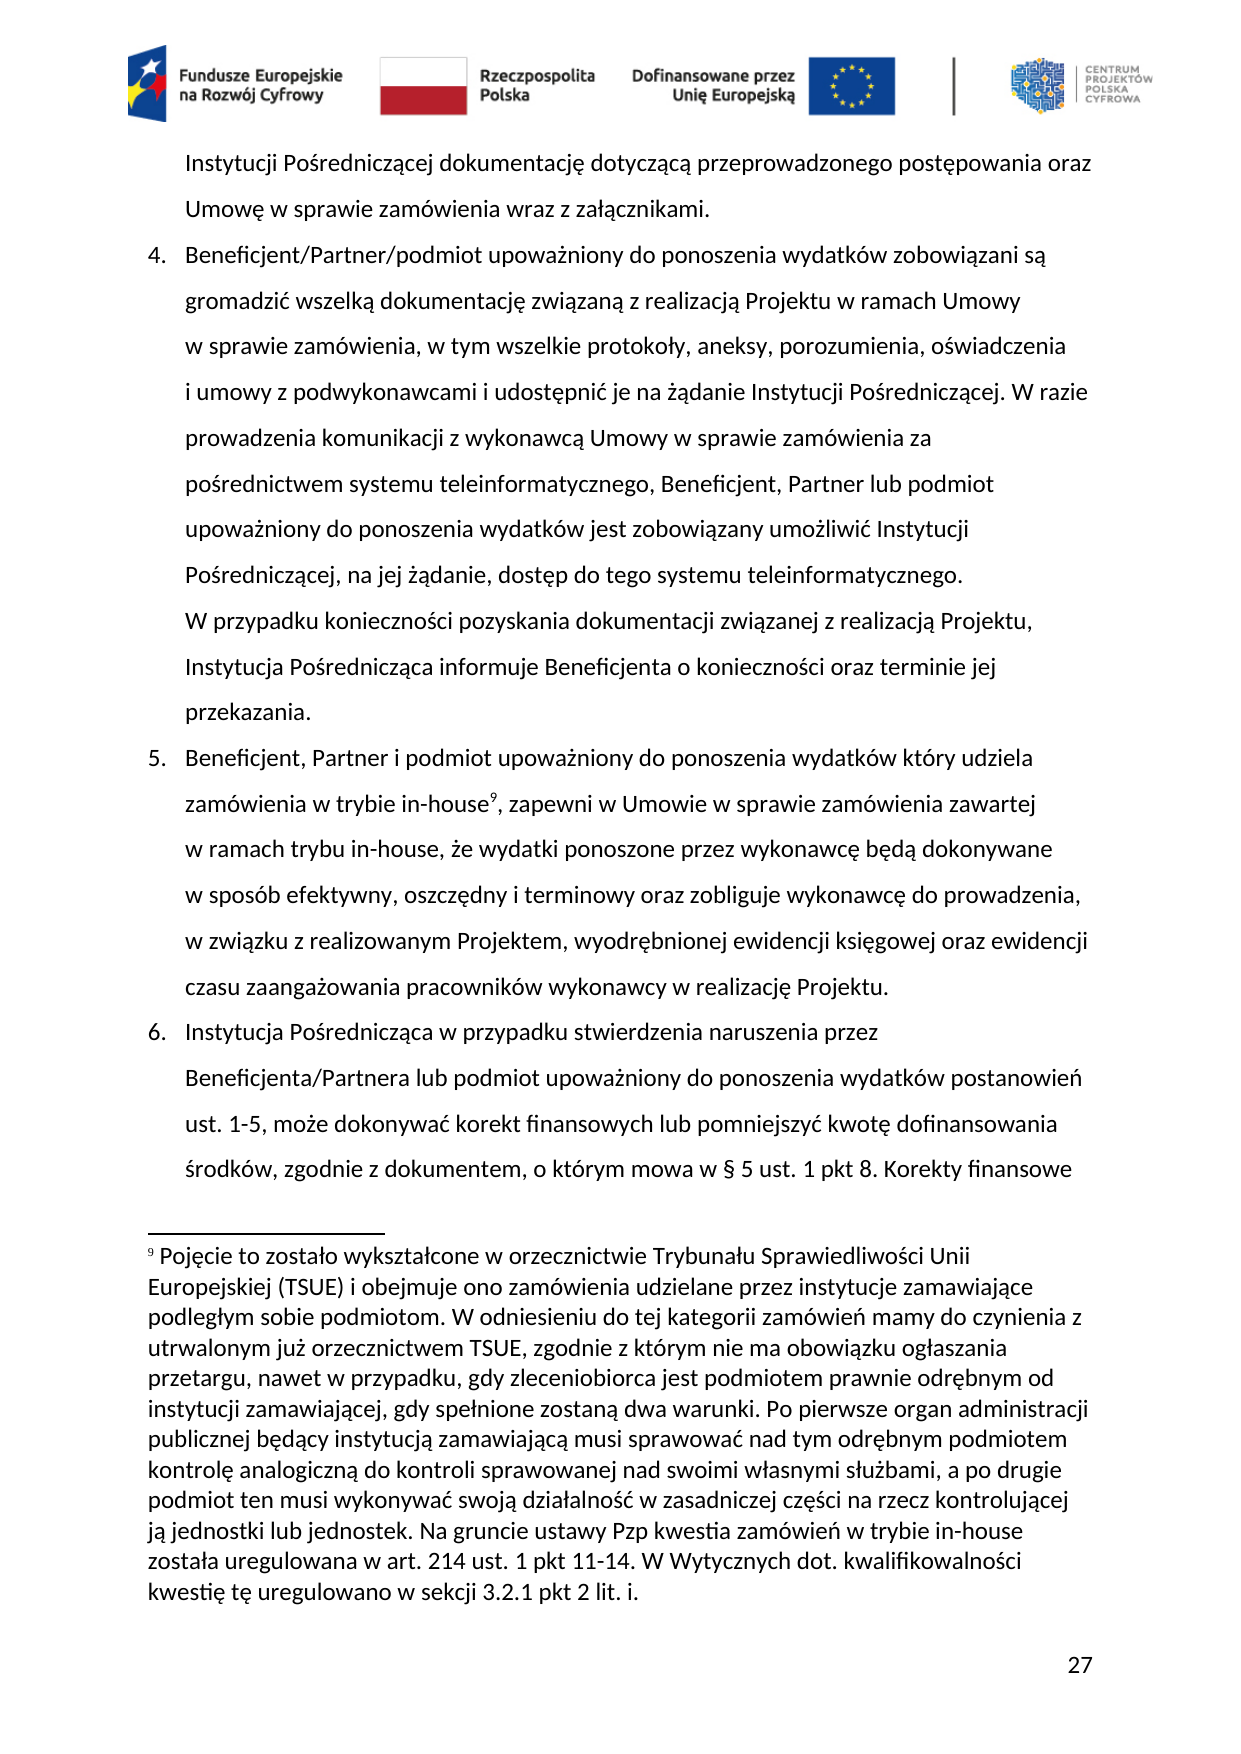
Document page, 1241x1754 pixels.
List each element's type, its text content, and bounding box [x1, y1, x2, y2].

list Instytucja Pośrednicząca w przypadku stwierdzenia naruszenia przez Beneficjenta/Partnera lub podmiot upoważniony do ponoszenia wydatków postanowień ust. 1-5, może dokonywać korekt finansowych lub pomniejszyć kwotę dofinansowania środków, zgodnie z dokumentem, o którym mowa w § 5 ust. 1 pkt 8. Korekty finansowe lub pomniejszenia wydatków będą nakładane przez Instytucję Pośredniczącą, która stosuje odpowiednio Stawki procentowe korekt finansowych i pomniejszeń dla poszczególnych kategorii nieprawidłowości indywidualnych, które obejmują całość lub część wydatków kwalifikowalnych poniesionych w ramach zamówień zrealizowanych z naruszeniem ust. 1. [148, 1016, 1093, 1184]
list Beneficjent/Partner/podmiot upoważniony do ponoszenia wydatków zobowiązani są gromadzić wszelką dokumentację związaną z realizacją Projektu w ramach Umowy w sprawie zamówienia, w tym wszelkie protokoły, aneksy, porozumienia, oświadczenia i umowy z podwykonawcami i udostępnić je na żądanie Instytucji Pośredniczącej. W razie prowadzenia komunikacji z wykonawcą Umowy w sprawie zamówienia za pośrednictwem systemu teleinformatycznego, Beneficjent, Partner lub podmiot upoważniony do ponoszenia wydatków jest zobowiązany umożliwić Instytucji Pośredniczącej, na jej żądanie, dostęp do tego systemu teleinformatycznego. W przypadku konieczności pozyskania dokumentacji związanej z realizacją Projektu, Instytucja Pośrednicząca informuje Beneficjenta o konieczności oraz terminie jej przekazania. [148, 239, 1093, 727]
list Beneficjent, Partner i podmiot upoważniony do ponoszenia wydatków który udziela zamówienia w trybie in-house, zapewni w Umowie w sprawie zamówienia zawartej w ramach trybu in-house, że wydatki ponoszone przez wykonawcę będą dokonywane w sposób efektywny, oszczędny i terminowy oraz zobliguje wykonawcę do prowadzenia, w związku z realizowanym Projektem, wyodrębnionej ewidencji księgowej oraz ewidencji czasu zaangażowania pracowników wykonawcy w realizację Projektu. [148, 742, 1093, 1001]
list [148, 148, 1093, 224]
picture [128, 45, 1153, 122]
